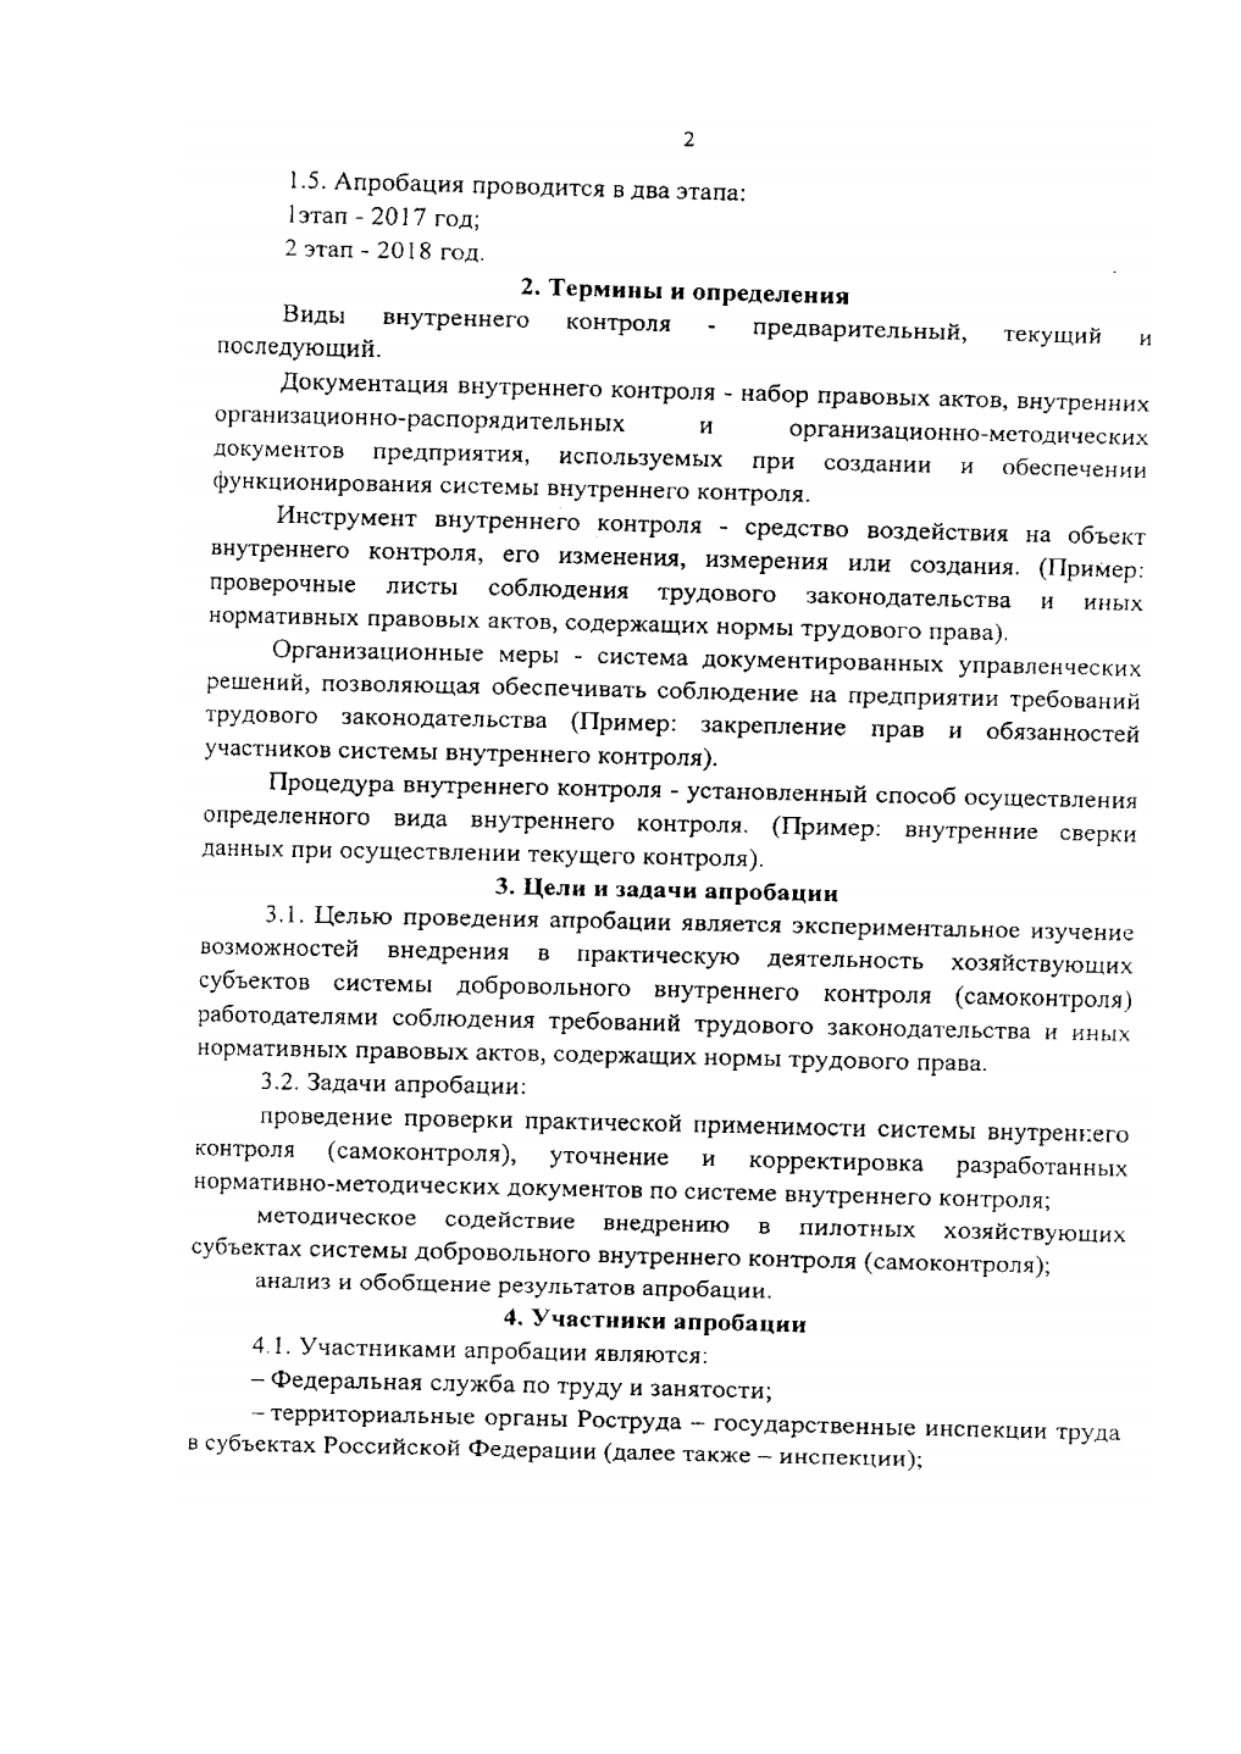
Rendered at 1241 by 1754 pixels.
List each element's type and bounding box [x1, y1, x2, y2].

picture [177, 118, 1152, 1505]
